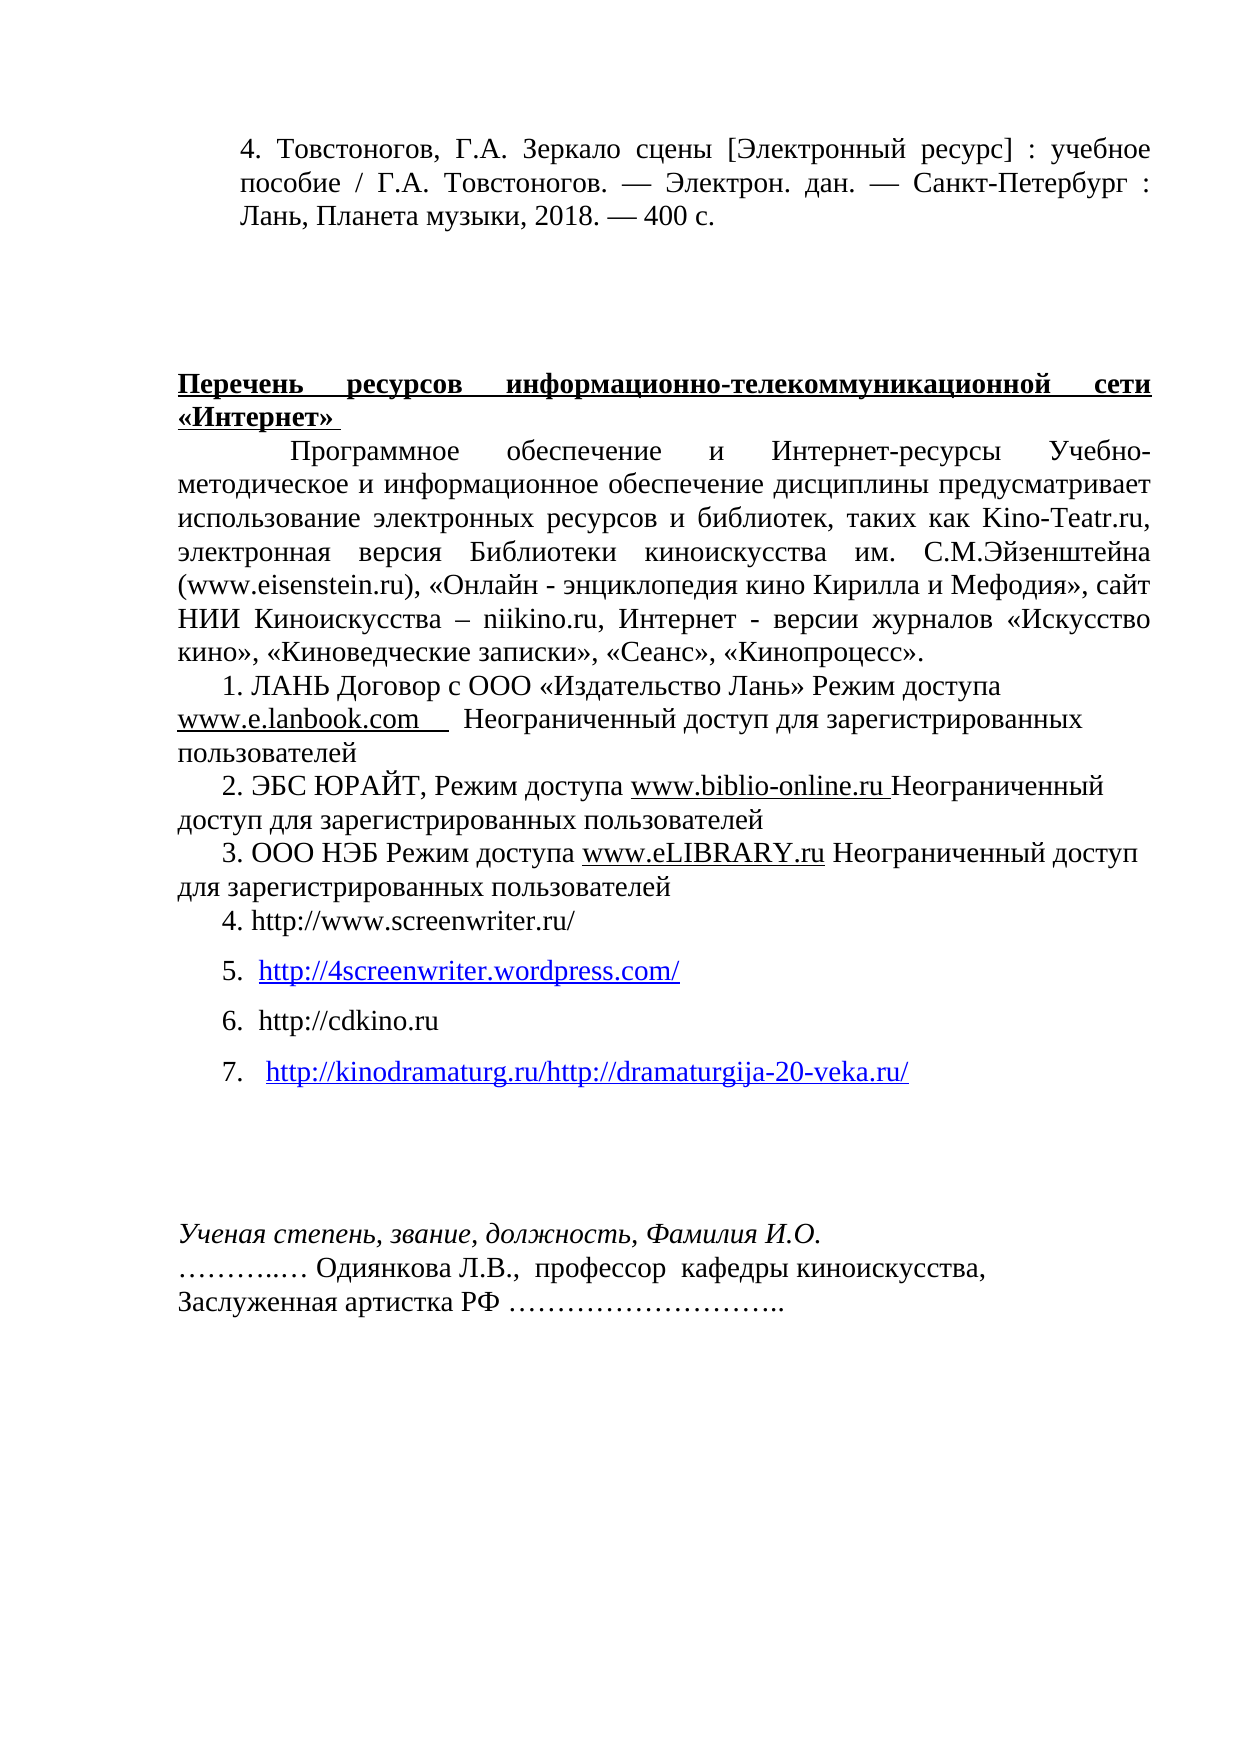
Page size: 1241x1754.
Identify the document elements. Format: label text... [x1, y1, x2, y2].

list ООО НЭБ Режим доступа www.eLIBRARY.ru Неограниченный доступ для зарегистрированных пользователей [177, 836, 1152, 903]
text Программное обеспечение и Интернет-ресурсы Учебно-методическое и информационное обеспечение дисциплины предусматривает использование электронных ресурсов и библиотек, таких как Kino-Teatr.ru, электронная версия Библиотеки киноискусства им. С.М.Эйзенштейна (www.eisenstein.ru), «Онлайн - энциклопедия кино Кирилла и Мефодия», сайт НИИ Киноискусства – niikino.ru, Интернет - версии журналов «Искусство кино», «Киноведческие записки», «Сеанс», «Кинопроцесс». [177, 433, 1152, 668]
text Ученая степень, звание, должность, Фамилия И.О. [177, 1217, 1152, 1250]
list http://4screenwriter.wordpress.com/ [177, 953, 1152, 987]
list http://www.screenwriter.ru/ [177, 903, 1152, 936]
list http://kinodramaturg.ru/http://dramaturgija-20-veka.ru/ [177, 1054, 1152, 1087]
list http://cdkino.ru [177, 1003, 1152, 1037]
text ………..… Одиянкова Л.В., профессор кафедры киноискусства, Заслуженная артистка РФ ……………………….. [177, 1250, 1152, 1317]
text Перечень ресурсов информационно-телекоммуникационной сети «Интернет» [177, 366, 1152, 395]
text 4. Товстоногов, Г.А. Зеркало сцены [Электронный ресурс] : учебное пособие / Г.А. Товстоногов. — Электрон. дан. — Санкт-Петербург : Лань, Планета музыки, 2018. — 400 с. [240, 131, 1152, 232]
list ЛАНЬ Договор с ООО «Издательство Лань» Режим доступа www.e.lanbook.com Неограниченный доступ для зарегистрированных пользователей [177, 668, 1152, 768]
list ЭБС ЮРАЙТ, Режим доступа www.biblio-online.ru Неограниченный доступ для зарегистрированных пользователей [177, 768, 1152, 836]
text Перечень ресурсов информационно-телекоммуникационной сети «Интернет» [177, 396, 1152, 433]
